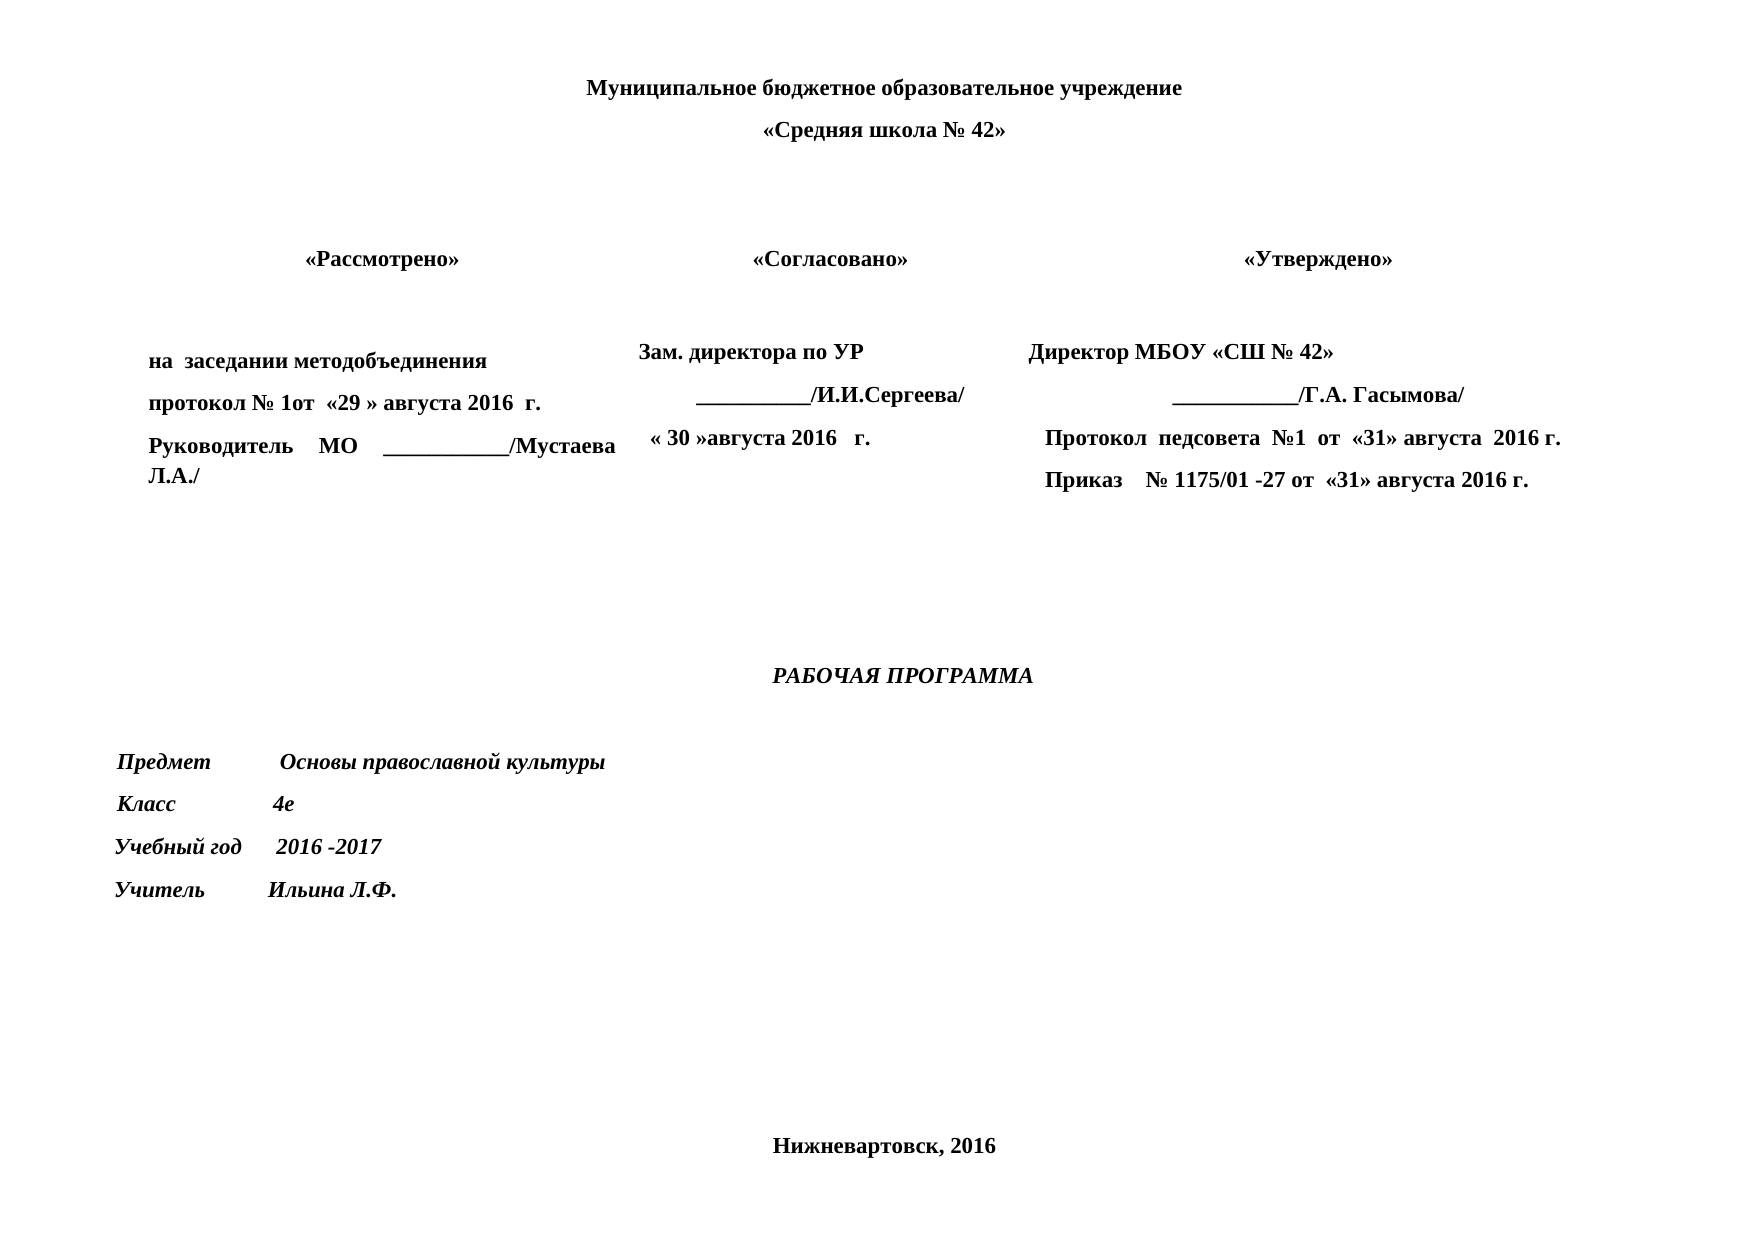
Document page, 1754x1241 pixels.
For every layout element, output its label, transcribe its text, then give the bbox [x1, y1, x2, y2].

text «Средняя школа № 42» [74, 117, 1695, 143]
table_header «Утверждено» Директор МБОУ «СШ № 42» ___________/Г.А. Гасымова/ Протокол педсовета №1 от «31» августа 2016 г. Приказ № 1175/01 -27 от «31» августа 2016 г. [1034, 245, 1603, 620]
text РАБОЧАЯ ПРОГРАММА [111, 662, 1695, 689]
text Предмет Основы православной культуры [111, 748, 1695, 774]
table_header «Согласовано» Зам. директора по УР __________/И.И.Сергеева/ « 30 »августа 2016 г. [627, 245, 1033, 620]
table_header «Рассмотрено» на заседании методобъединения протокол № 1от «29 » августа 2016 г. Руководитель МО ___________/Мустаева Л.А./ [137, 245, 627, 620]
text Нижневартовск, 2016 [74, 1132, 1695, 1158]
text Учитель Ильина Л.Ф. [74, 876, 1695, 902]
text Учебный год 2016 -2017 [74, 833, 1695, 859]
text Муниципальное бюджетное образовательное учреждение [74, 74, 1695, 100]
text Класс 4е [111, 791, 1695, 817]
